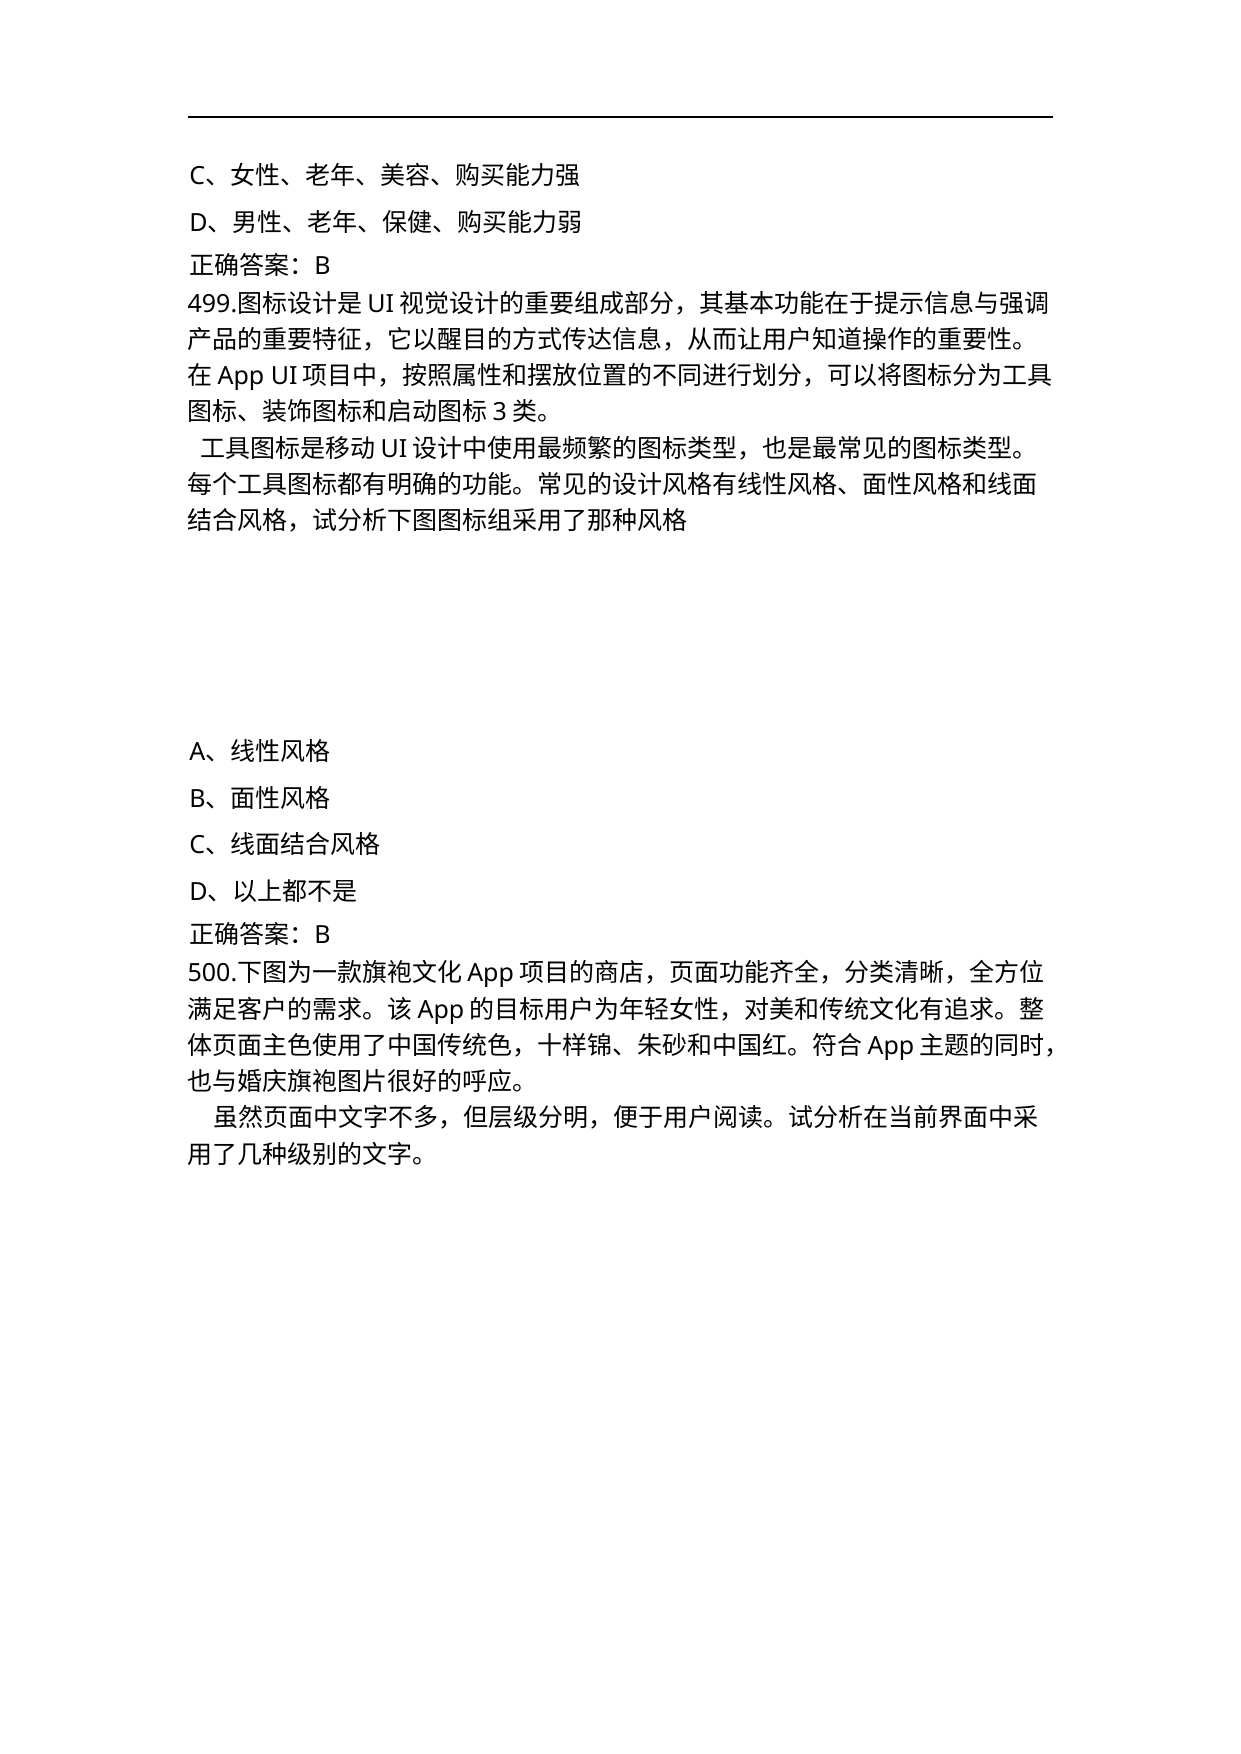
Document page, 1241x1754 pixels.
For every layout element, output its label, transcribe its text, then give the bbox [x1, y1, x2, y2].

text 499.图标设计是UI视觉设计的重要组成部分，其基本功能在于提示信息与强调产品的重要特征，它以醒目的方式传达信息，从而让用户知道操作的重要性。在App UI项目中，按照属性和摆放位置的不同进行划分，可以将图标分为工具图标、装饰图标和启动图标3类。 工具图标是移动UI设计中使用最频繁的图标类型，也是最常见的图标类型。每个工具图标都有明确的功能。常见的设计风格有线性风格、面性风格和线面结合风格，试分析下图图标组采用了那种风格 [187, 283, 1053, 537]
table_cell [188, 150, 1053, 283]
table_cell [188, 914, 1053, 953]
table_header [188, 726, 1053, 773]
text 500.下图为一款旗袍文化App项目的商店，页面功能齐全，分类清晰，全方位满足客户的需求。该App的目标用户为年轻女性，对美和传统文化有追求。整体页面主色使用了中国传统色，十样锦、朱砂和中国红。符合App主题的同时，也与婚庆旗袍图片很好的呼应。 虽然页面中文字不多，但层级分明，便于用户阅读。试分析在当前界面中采用了几种级别的文字。 [187, 953, 1053, 1170]
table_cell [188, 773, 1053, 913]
